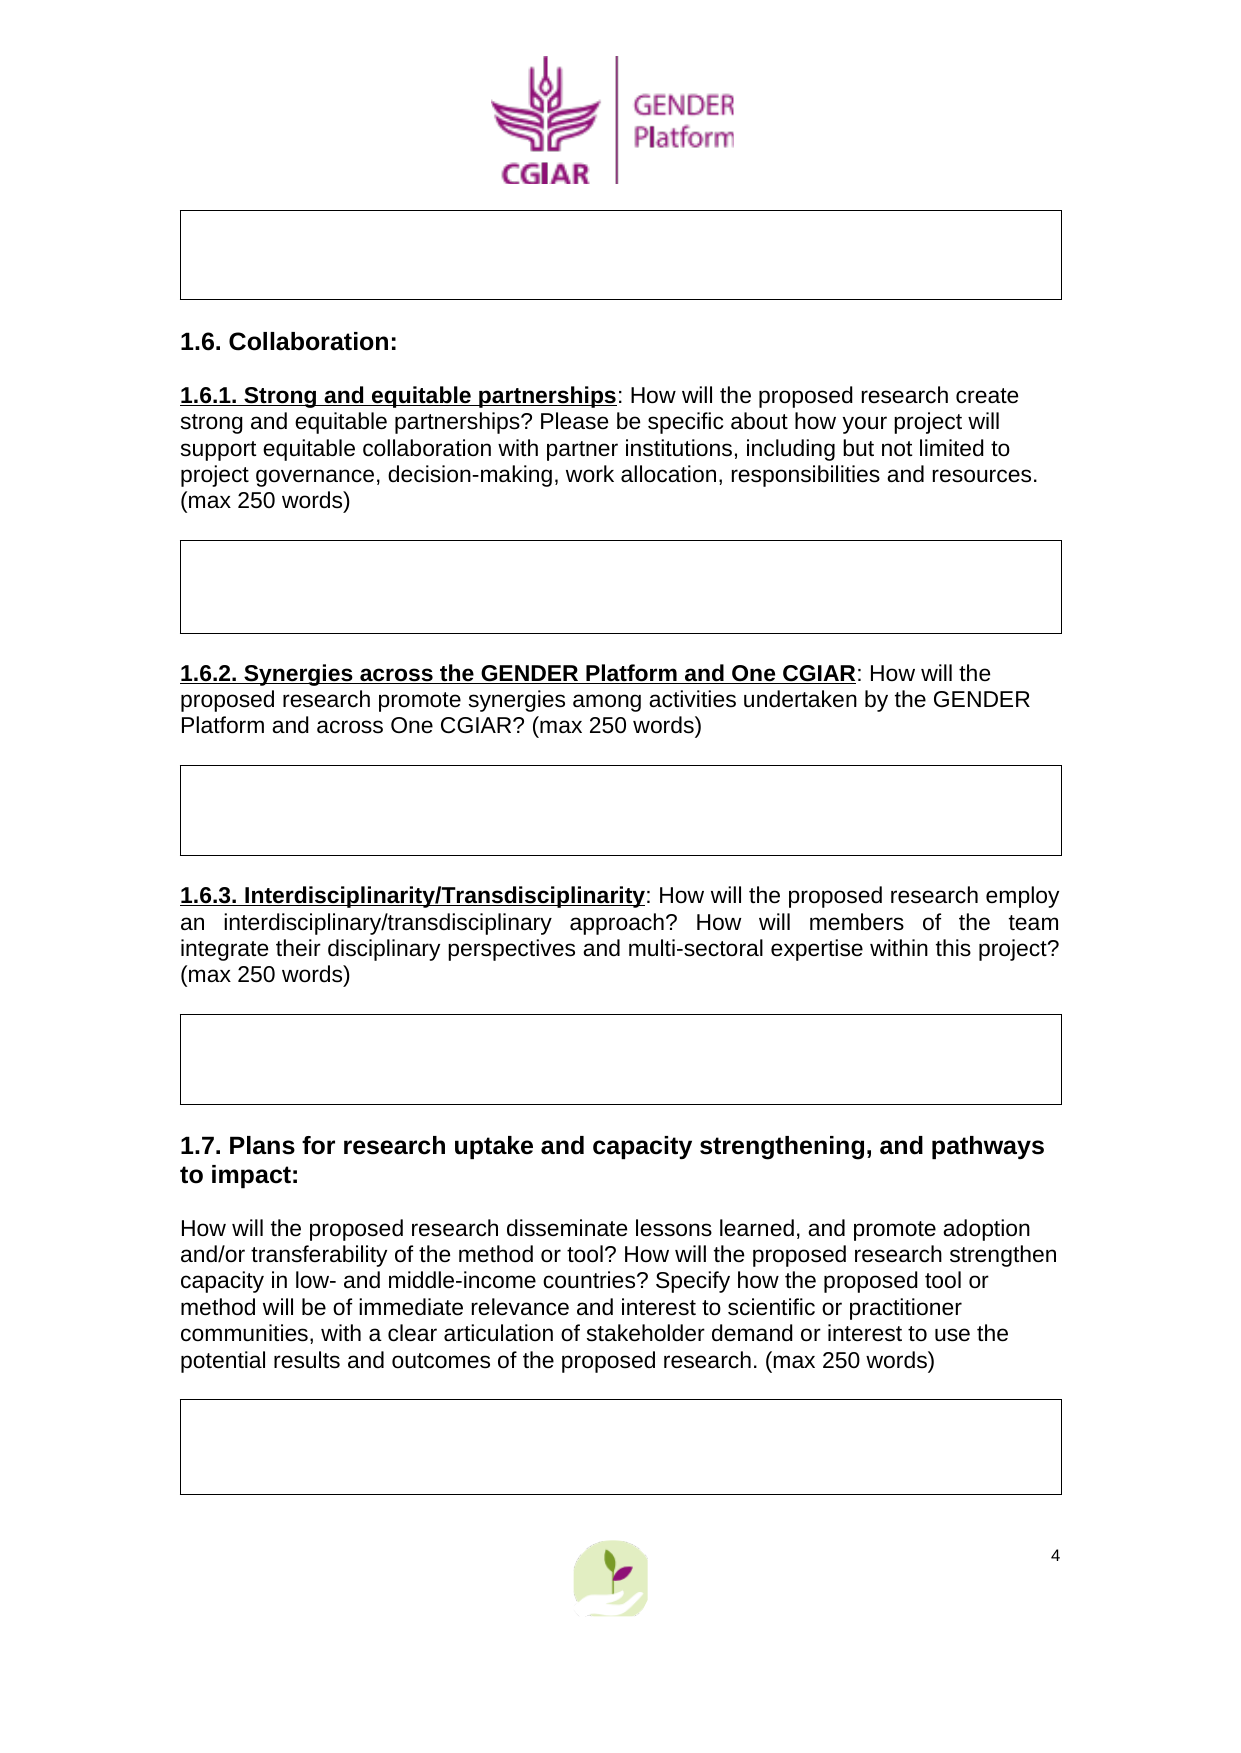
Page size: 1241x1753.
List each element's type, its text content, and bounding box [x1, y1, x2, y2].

text How will the proposed research disseminate lessons learned, and promote adoption and/or transferability of the method or tool? How will the proposed research strengthen capacity in low- and middle-income countries? Specify how the proposed tool or method will be of immediate relevance and interest to scientific or practitioner communities, with a clear articulation of stakeholder demand or interest to use the potential results and outcomes of the proposed research. (max 250 words) [180, 1215, 1060, 1373]
table_header [181, 766, 1061, 855]
table_header [181, 541, 1061, 632]
table_header [181, 1015, 1061, 1103]
text 1.6.3. Interdisciplinarity/Transdisciplinarity: How will the proposed research employ an interdisciplinary/transdisciplinary approach? How will members of the team integrate their disciplinary perspectives and multi-sectoral expertise within this project? (max 250 words) [180, 882, 1060, 988]
text 1.6.2. Synergies across the GENDER Platform and One CGIAR: How will the proposed research promote synergies among activities undertaken by the GENDER Platform and across One CGIAR? (max 250 words) [180, 660, 1060, 739]
table_header [181, 211, 1061, 299]
table_header [181, 1400, 1061, 1494]
text 1.6.1. Strong and equitable partnerships: How will the proposed research create strong and equitable partnerships? Please be specific about how your project will support equitable collaboration with partner institutions, including but not limited to project governance, decision-making, work allocation, responsibilities and resources. (max 250 words) [180, 382, 1060, 514]
text 1.6. Collaboration: [180, 327, 1060, 356]
text 1.7. Plans for research uptake and capacity strengthening, and pathways to impact: [180, 1131, 1060, 1188]
